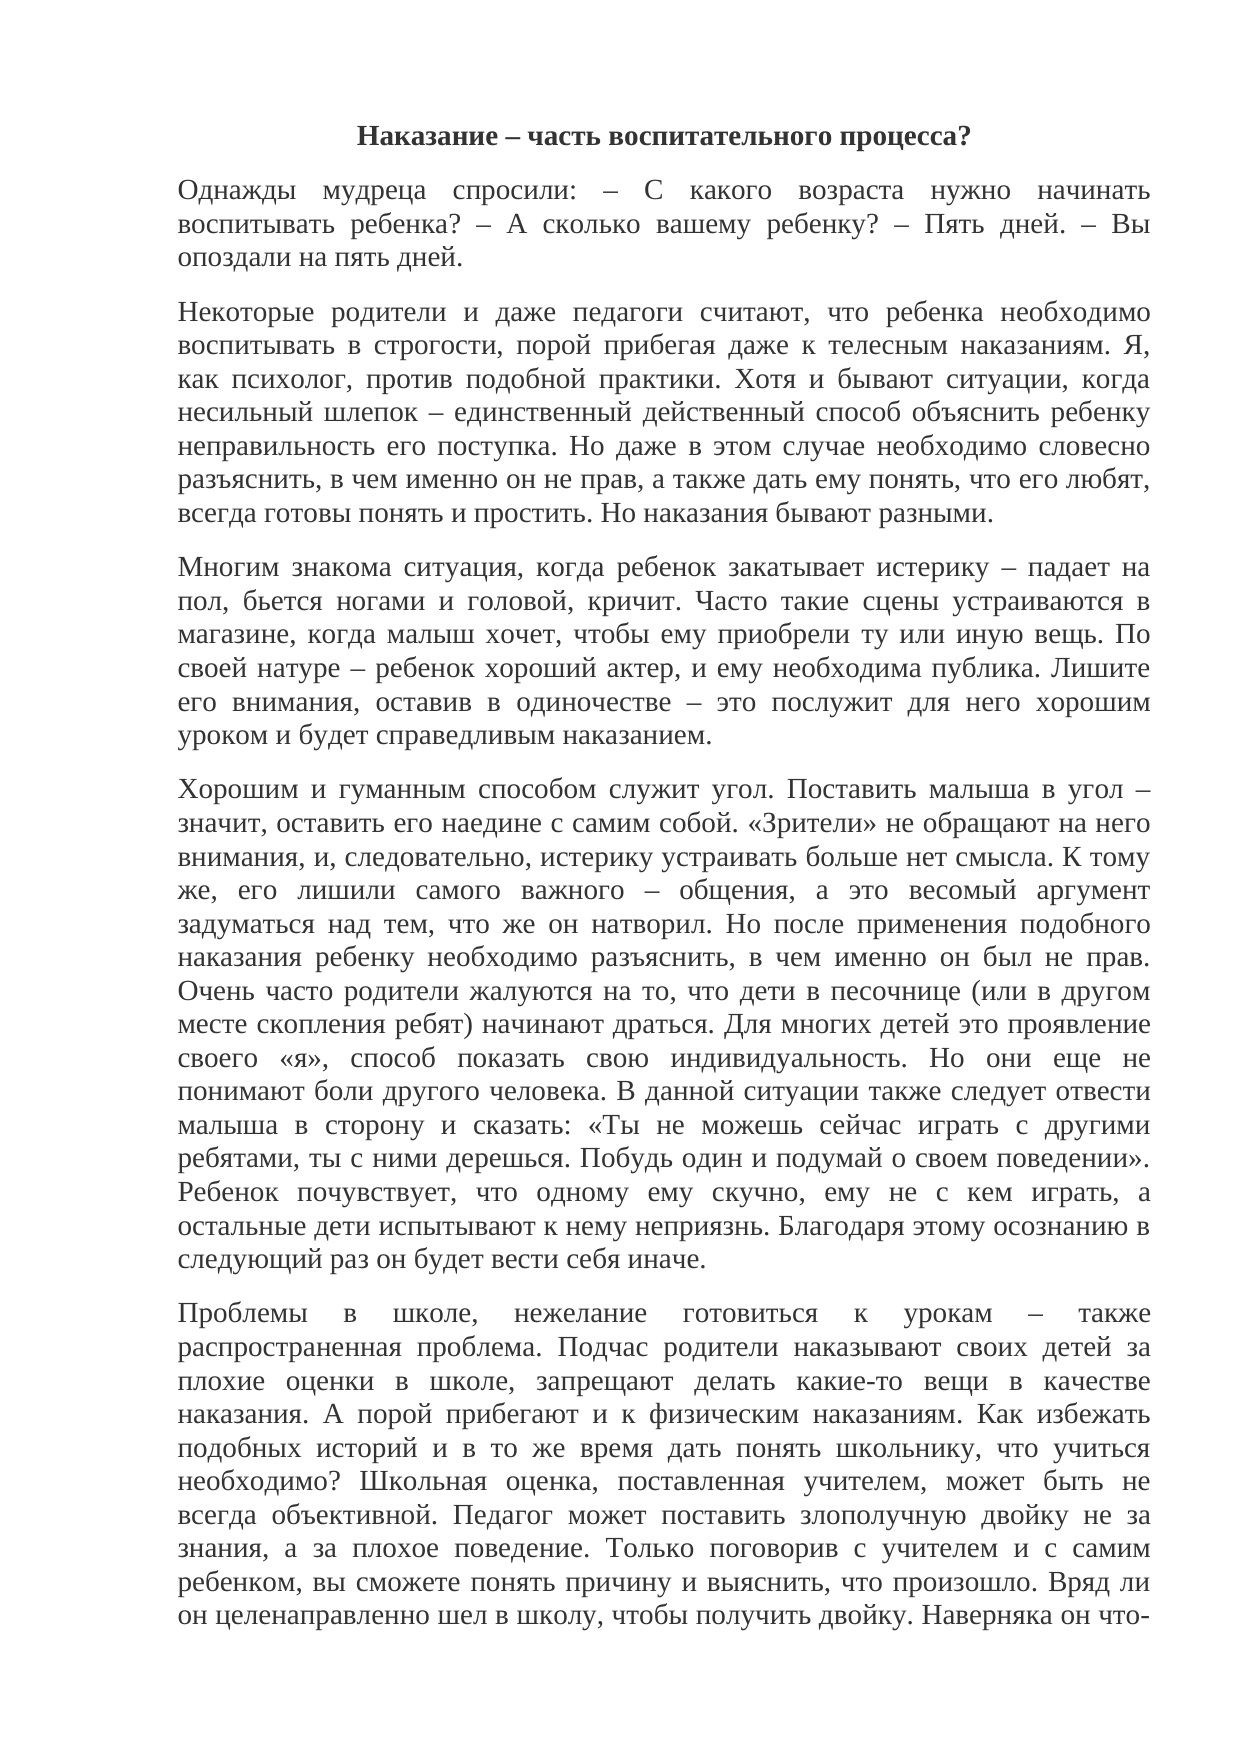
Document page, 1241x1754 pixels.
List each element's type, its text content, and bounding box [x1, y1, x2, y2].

text Многим знакома ситуация, когда ребенок закатывает истерику – падает на пол, бьется ногами и головой, кричит. Часто такие сцены устраиваются в магазине, когда малыш хочет, чтобы ему приобрели ту или иную вещь. По своей натуре – ребенок хороший актер, и ему необходима публика. Лишите его внимания, оставив в одиночестве – это послужит для него хорошим уроком и будет справедливым наказанием. [177, 549, 1152, 751]
text Однажды мудреца спросили: – С какого возраста нужно начинать воспитывать ребенка? – А сколько вашему ребенку? – Пять дней. – Вы опоздали на пять дней. [177, 172, 1152, 273]
text Некоторые родители и даже педагоги считают, что ребенка необходимо воспитывать в строгости, порой прибегая даже к телесным наказаниям. Я, как психолог, против подобной практики. Хотя и бывают ситуации, когда несильный шлепок – единственный действенный способ объяснить ребенку неправильность его поступка. Но даже в этом случае необходимо словесно разъяснить, в чем именно он не прав, а также дать ему понять, что его любят, всегда готовы понять и простить. Но наказания бывают разными. [177, 294, 1152, 529]
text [177, 1296, 1152, 1631]
text Хорошим и гуманным способом служит угол. Поставить малыша в угол – значит, оставить его наедине с самим собой. «Зрители» не обращают на него внимания, и, следовательно, истерику устраивать больше нет смысла. К тому же, его лишили самого важного – общения, а это весомый аргумент задуматься над тем, что же он натворил. Но после применения подобного наказания ребенку необходимо разъяснить, в чем именно он был не прав. Очень часто родители жалуются на то, что дети в песочнице (или в другом месте скопления ребят) начинают драться. Для многих детей это проявление своего «я», способ показать свою индивидуальность. Но они еще не понимают боли другого человека. В данной ситуации также следует отвести малыша в сторону и сказать: «Ты не можешь сейчас играть с другими ребятами, ты с ними дерешься. Побудь один и подумай о своем поведении». Ребенок почувствует, что одному ему скучно, ему не с кем играть, а остальные дети испытывают к нему неприязнь. Благодаря этому осознанию в следующий раз он будет вести себя иначе. [177, 772, 1152, 1275]
text Наказание – часть воспитательного процесса? [177, 118, 1152, 152]
